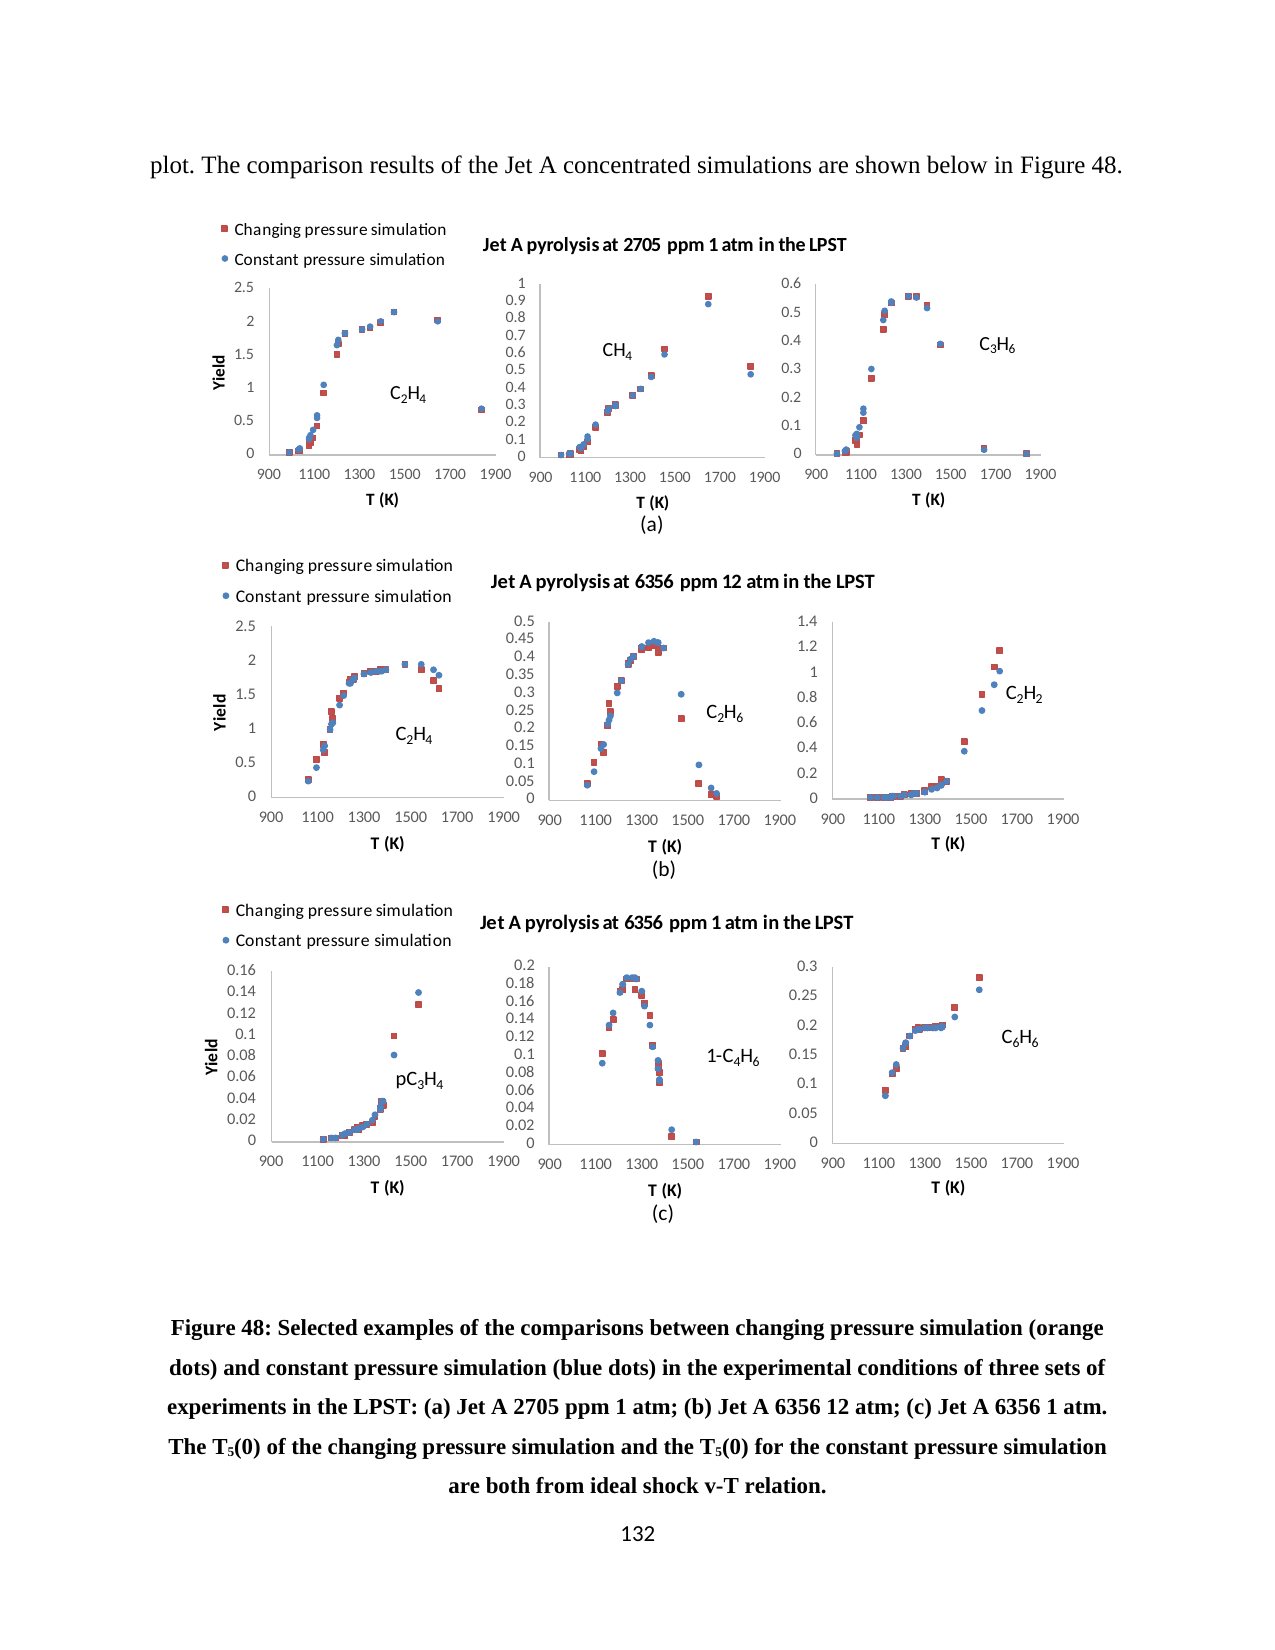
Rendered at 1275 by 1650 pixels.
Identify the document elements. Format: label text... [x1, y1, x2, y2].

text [150, 150, 1125, 1236]
text Figure 48: Selected examples of the comparisons between changing pressure simulation (orange dots) and constant pressure simulation (blue dots) in the experimental conditions of three sets of experiments in the LPST: (a) Jet A 2705 ppm 1 atm; (b) Jet A 6356 12 atm; (c) Jet A 6356 1 atm. The T5(0) of the changing pressure simulation and the T5(0) for the constant pressure simulation are both from ideal shock v-T relation. [150, 1314, 1125, 1499]
